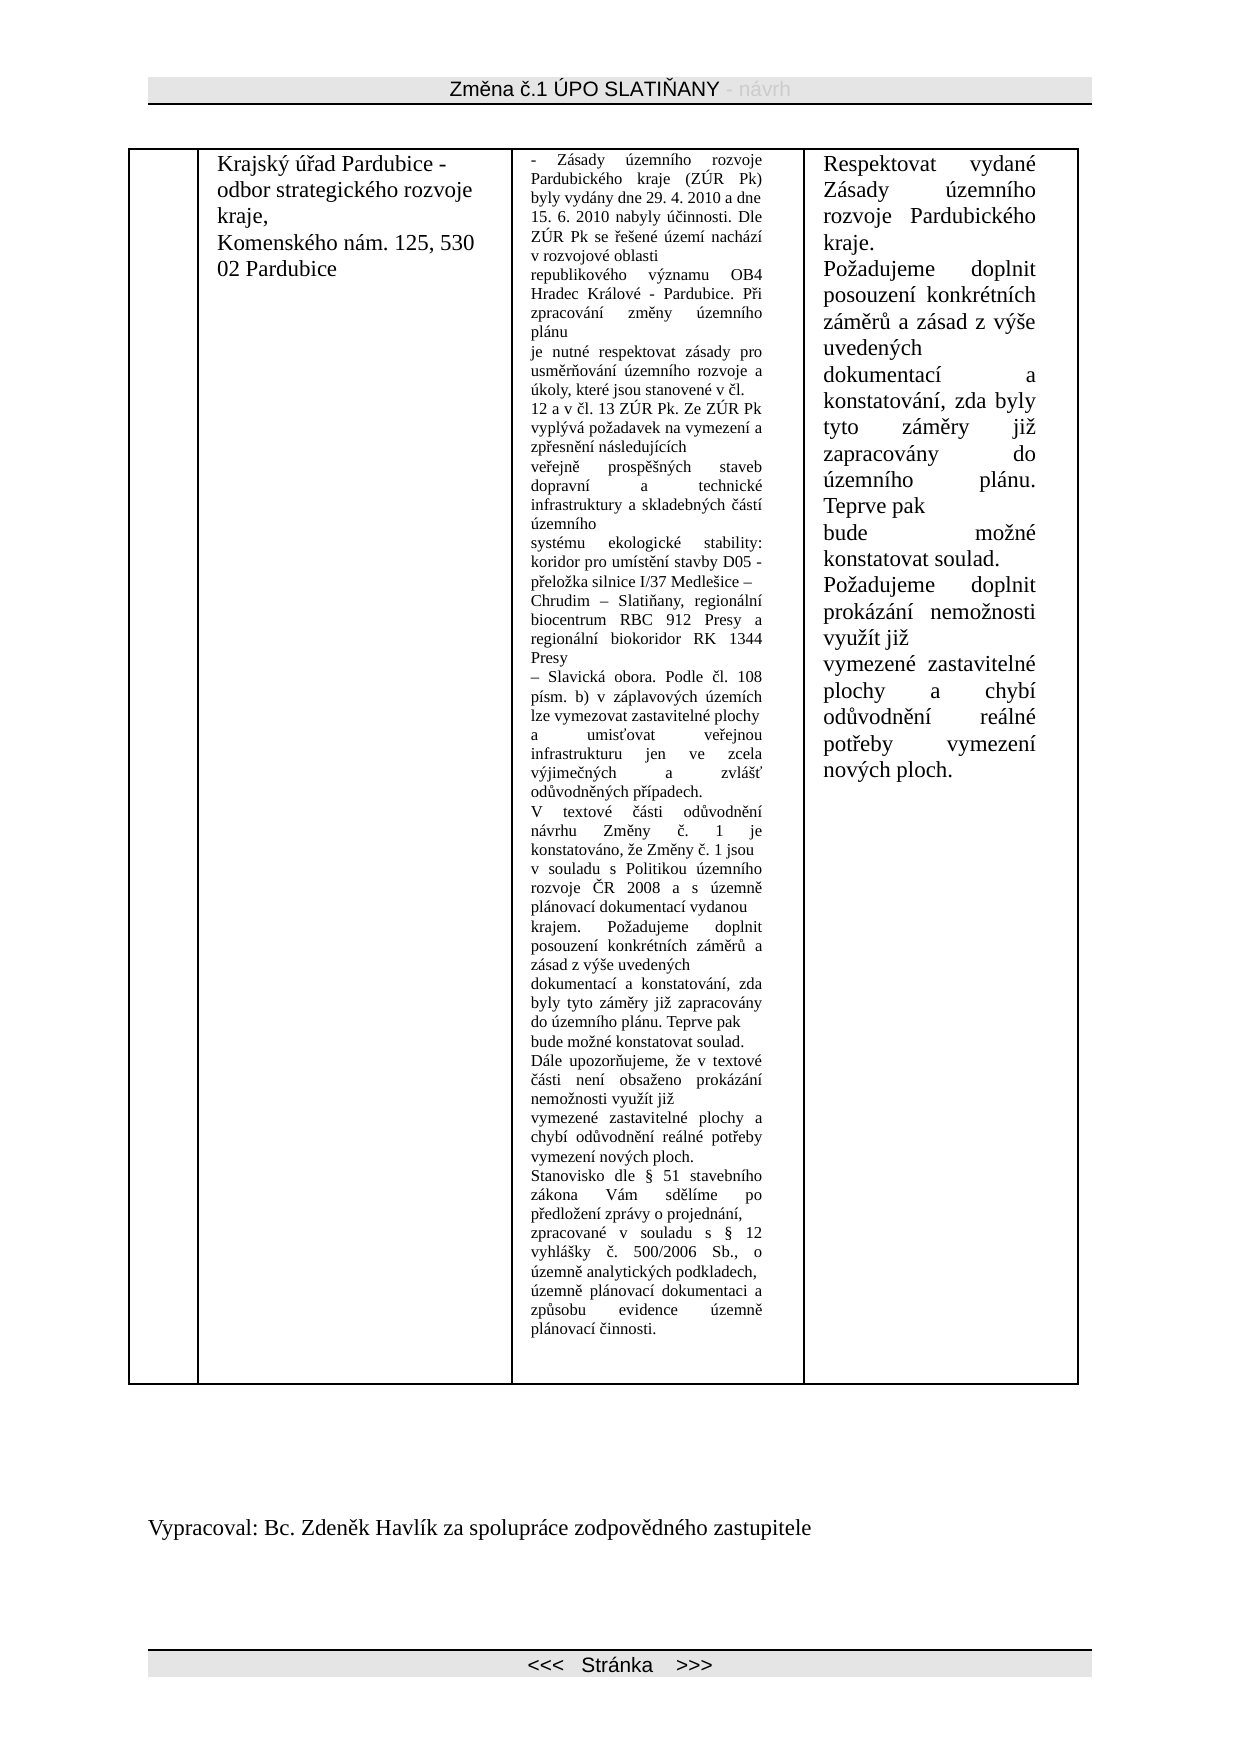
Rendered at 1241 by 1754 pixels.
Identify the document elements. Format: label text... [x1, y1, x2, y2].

text Vypracoval: Bc. Zdeněk Havlík za spolupráce zodpovědného zastupitele [148, 1514, 1092, 1541]
table_cell Krajský úřad Pardubice - odbor strategického rozvoje kraje, Komenského nám. 125, 530 02 Pardubice [199, 150, 511, 1382]
table_cell [130, 150, 197, 1382]
table_cell Respektovat vydané Zásady územního rozvoje Pardubického kraje. Požadujeme doplnit posouzení konkrétních záměrů a zásad z výše uvedených dokumentací a konstatování, zda byly tyto záměry již zapracovány do územního plánu. Teprve pak bude možné konstatovat soulad. Požadujeme doplnit prokázání nemožnosti využít již vymezené zastavitelné plochy a chybí odůvodnění reálné potřeby vymezení nových ploch. [805, 150, 1077, 1382]
table_cell - Zásady územního rozvoje Pardubického kraje (ZÚR Pk) byly vydány dne 29. 4. 2010 a dne 15. 6. 2010 nabyly účinnosti. Dle ZÚR Pk se řešené území nachází v rozvojové oblasti republikového významu OB4 Hradec Králové - Pardubice. Při zpracování změny územního plánu je nutné respektovat zásady pro usměrňování územního rozvoje a úkoly, které jsou stanovené v čl. 12 a v čl. 13 ZÚR Pk. Ze ZÚR Pk vyplývá požadavek na vymezení a zpřesnění následujících veřejně prospěšných staveb dopravní a technické infrastruktury a skladebných částí územního systému ekologické stability: koridor pro umístění stavby D05 - přeložka silnice I/37 Medlešice – Chrudim – Slatiňany, regionální biocentrum RBC 912 Presy a regionální biokoridor RK 1344 Presy – Slavická obora. Podle čl. 108 písm. b) v záplavových územích lze vymezovat zastavitelné plochy a umisťovat veřejnou infrastrukturu jen ve zcela výjimečných a zvlášť odůvodněných případech. V textové části odůvodnění návrhu Změny č. 1 je konstatováno, že Změny č. 1 jsou v souladu s Politikou územního rozvoje ČR 2008 a s územně plánovací dokumentací vydanou krajem. Požadujeme doplnit posouzení konkrétních záměrů a zásad z výše uvedených dokumentací a konstatování, zda byly tyto záměry již zapracovány do územního plánu. Teprve pak bude možné konstatovat soulad. Dále upozorňujeme, že v textové části není obsaženo prokázání nemožnosti využít již vymezené zastavitelné plochy a chybí odůvodnění reálné potřeby vymezení nových ploch. Stanovisko dle § 51 stavebního zákona Vám sdělíme po předložení zprávy o projednání, zpracované v souladu s § 12 vyhlášky č. 500/2006 Sb., o územně analytických podkladech, územně plánovací dokumentaci a způsobu evidence územně plánovací činnosti. [513, 150, 803, 1382]
